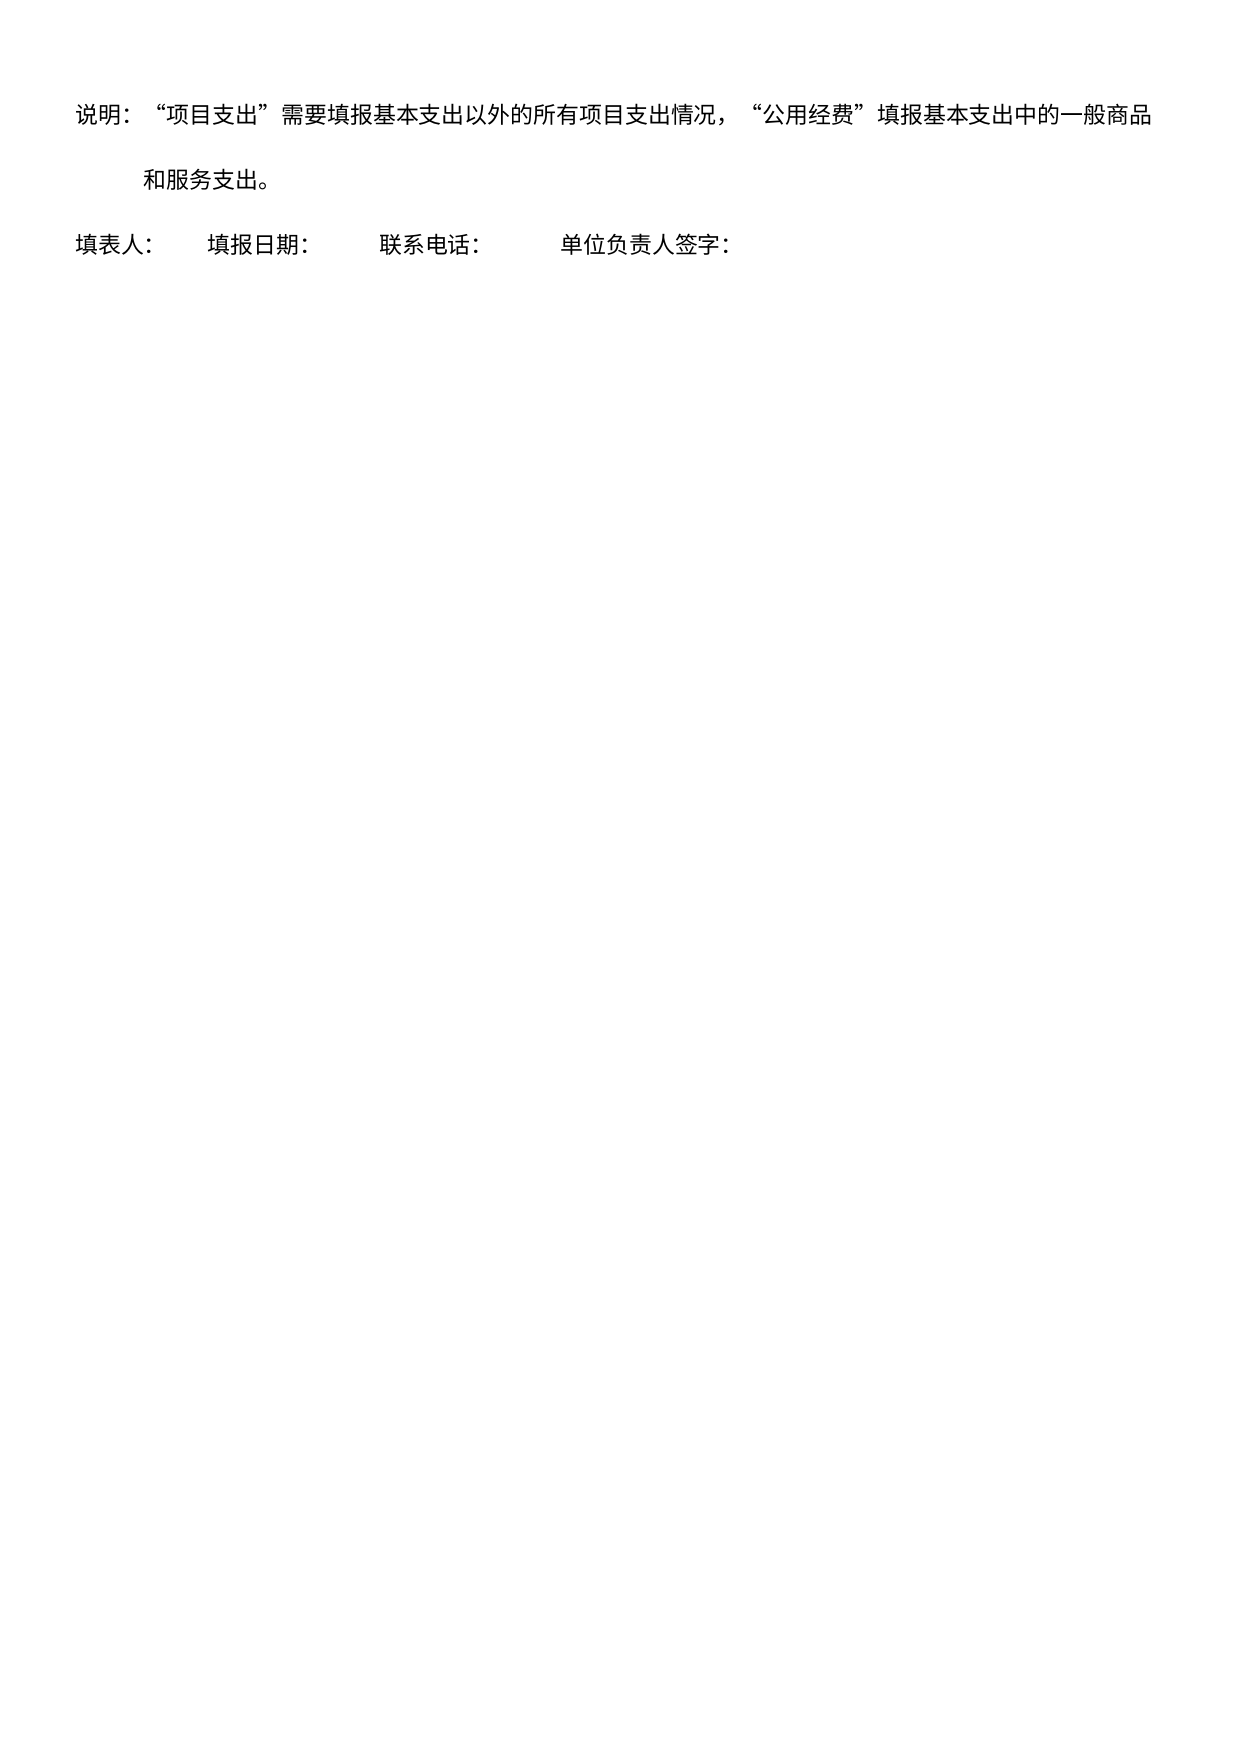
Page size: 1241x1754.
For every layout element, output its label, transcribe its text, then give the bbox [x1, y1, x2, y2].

text 填表人： 填报日期： 联系电话： 单位负责人签字： [75, 211, 1165, 276]
text 说明：“项目支出”需要填报基本支出以外的所有项目支出情况，“公用经费”填报基本支出中的一般商品和服务支出。 [75, 81, 1165, 211]
